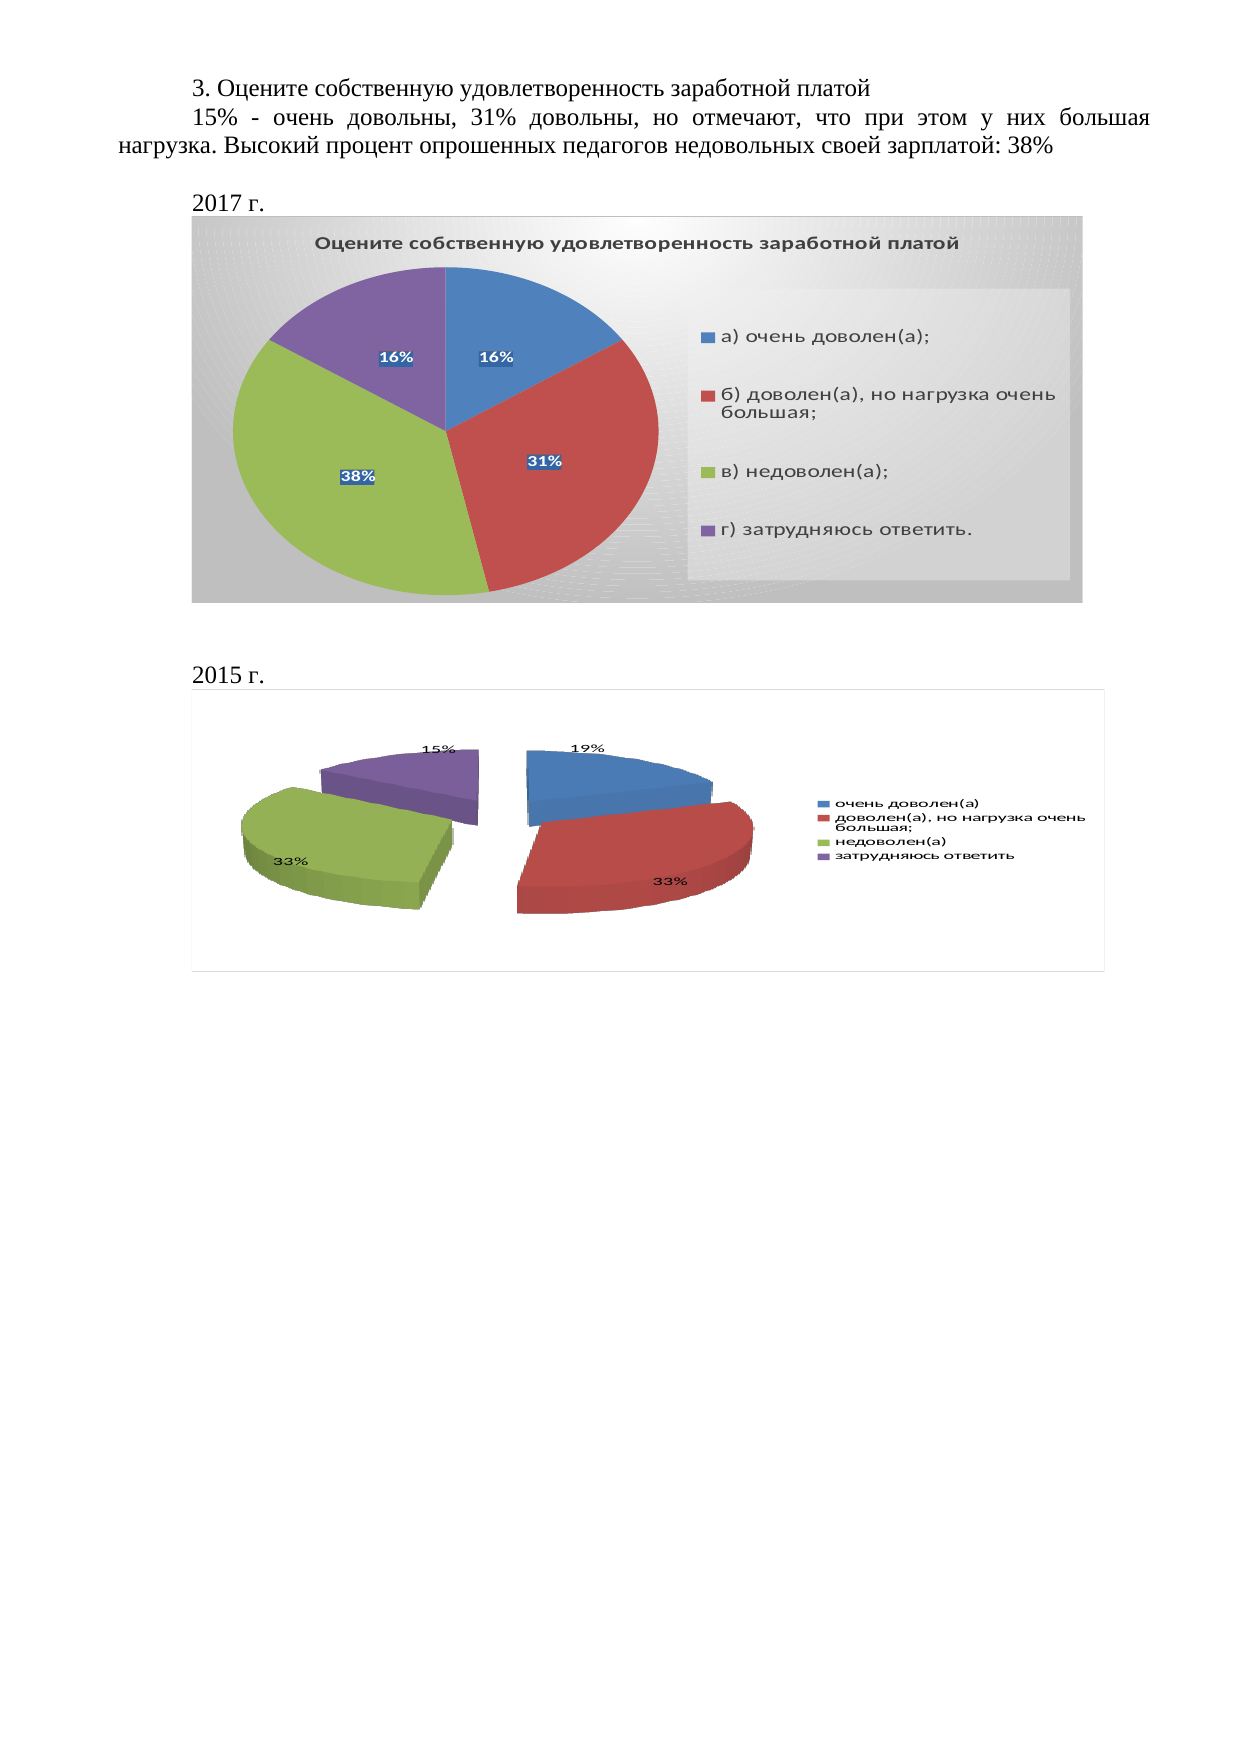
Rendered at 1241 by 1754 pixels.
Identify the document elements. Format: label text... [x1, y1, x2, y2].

text 3. Оцените собственную удовлетворенность заработной платой [118, 73, 1152, 102]
text 2017 г. [118, 188, 1152, 217]
text 2015 г. [118, 660, 1152, 689]
text 15% - очень довольны, 31% довольны, но отмечают, что при этом у них большая нагрузка. Высокий процент опрошенных педагогов недовольных своей зарплатой: 38% [118, 102, 1152, 159]
